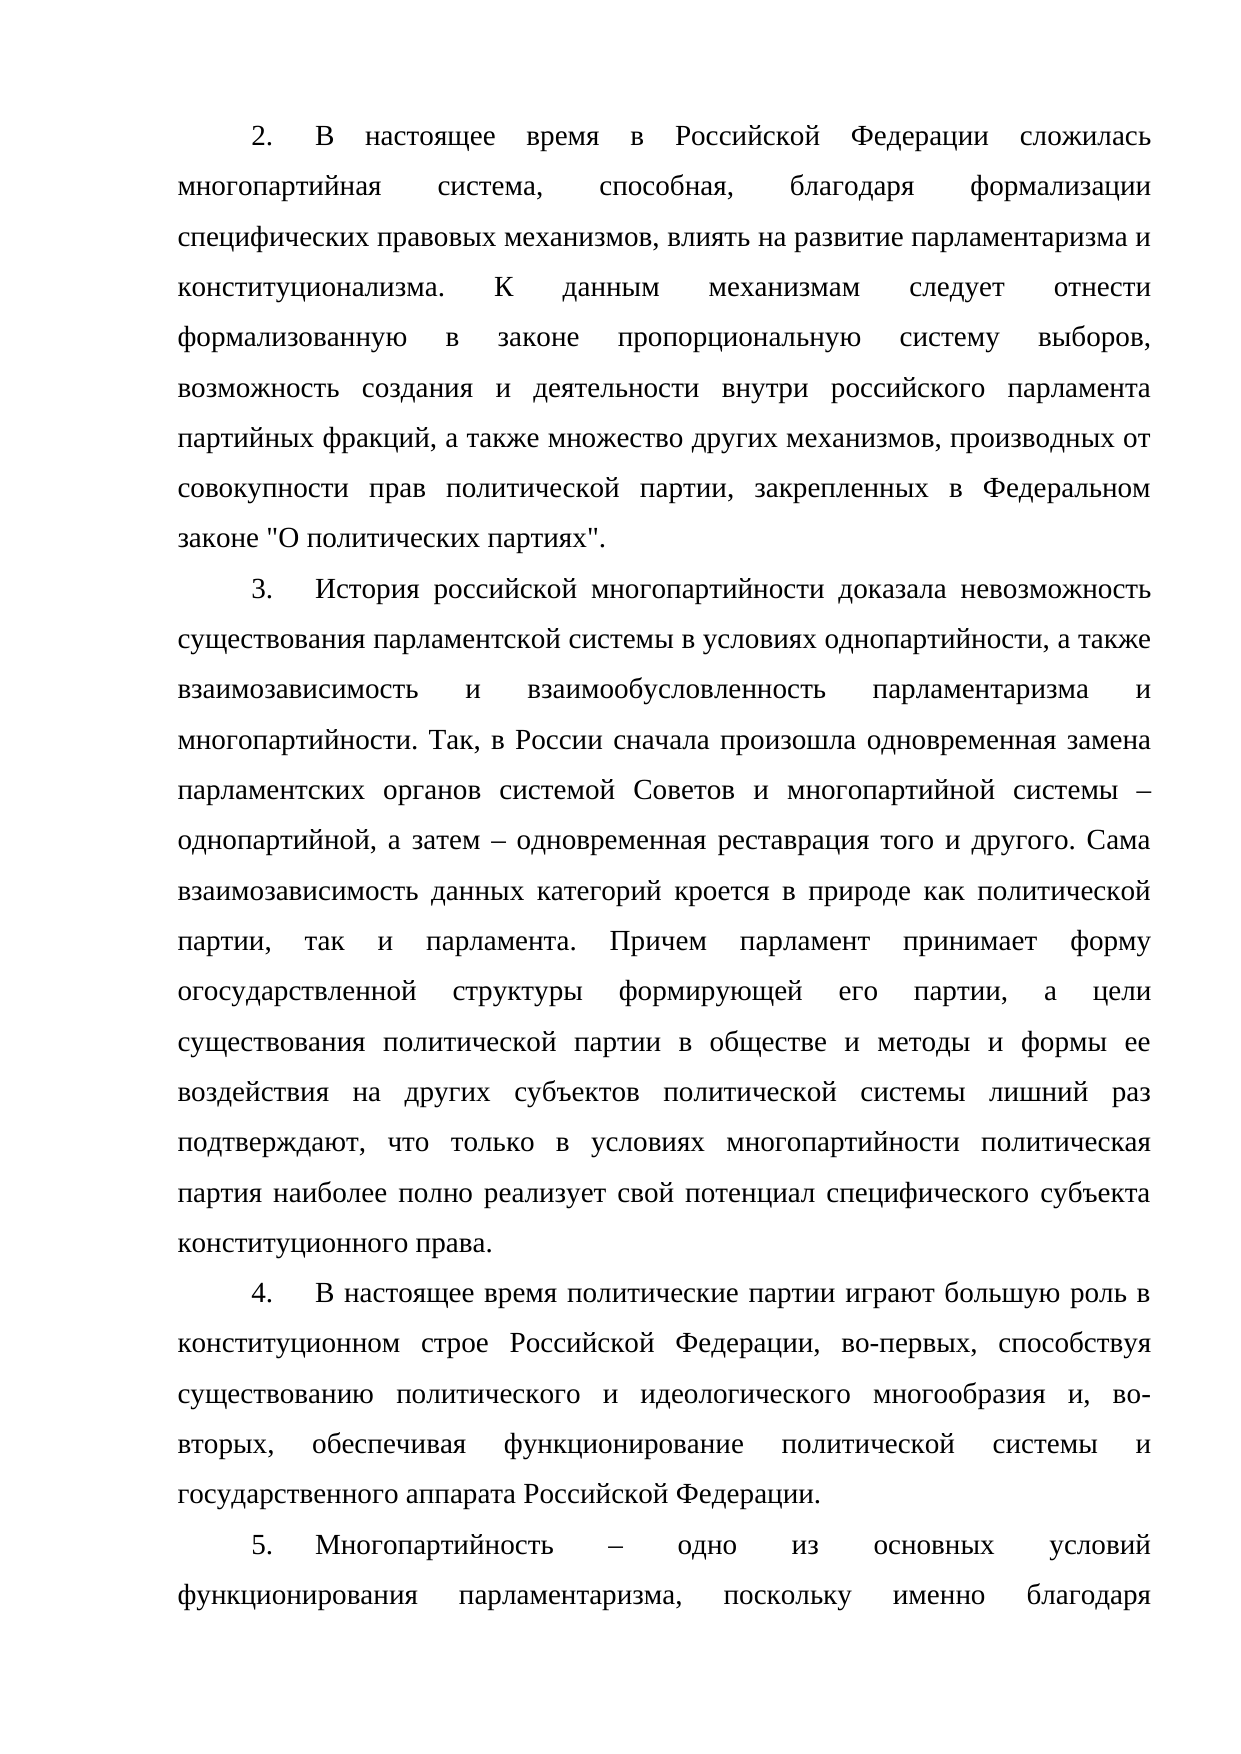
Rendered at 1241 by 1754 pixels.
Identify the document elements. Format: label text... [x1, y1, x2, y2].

list В настоящее время в Российской Федерации сложилась многопартийная система, способная, благодаря формализации специфических правовых механизмов, влиять на развитие парламентаризма и конституционализма. К данным механизмам следует отнести формализованную в законе пропорциональную систему выборов, возможность создания и деятельности внутри российского парламента партийных фракций, а также множество других механизмов, производных от совокупности прав политической партии, закрепленных в Федеральном законе "О политических партиях". [177, 118, 1152, 554]
list История российской многопартийности доказала невозможность существования парламентской системы в условиях однопартийности, а также взаимозависимость и взаимообусловленность парламентаризма и многопартийности. Так, в России сначала произошла одновременная замена парламентских органов системой Советов и многопартийной системы – однопартийной, а затем – одновременная реставрация того и другого. Сама взаимозависимость данных категорий кроется в природе как политической партии, так и парламента. Причем парламент принимает форму огосударствленной структуры формирующей его партии, а цели существования политической партии в обществе и методы и формы ее воздействия на других субъектов политической системы лишний раз подтверждают, что только в условиях многопартийности политическая партия наиболее полно реализует свой потенциал специфического субъекта конституционного права. [177, 571, 1152, 1258]
list В настоящее время политические партии играют большую роль в конституционном строе Российской Федерации, во-первых, способствуя существованию политического и идеологического многообразия и, во-вторых, обеспечивая функционирование политической системы и государственного аппарата Российской Федерации. [177, 1275, 1152, 1510]
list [177, 1527, 1152, 1611]
